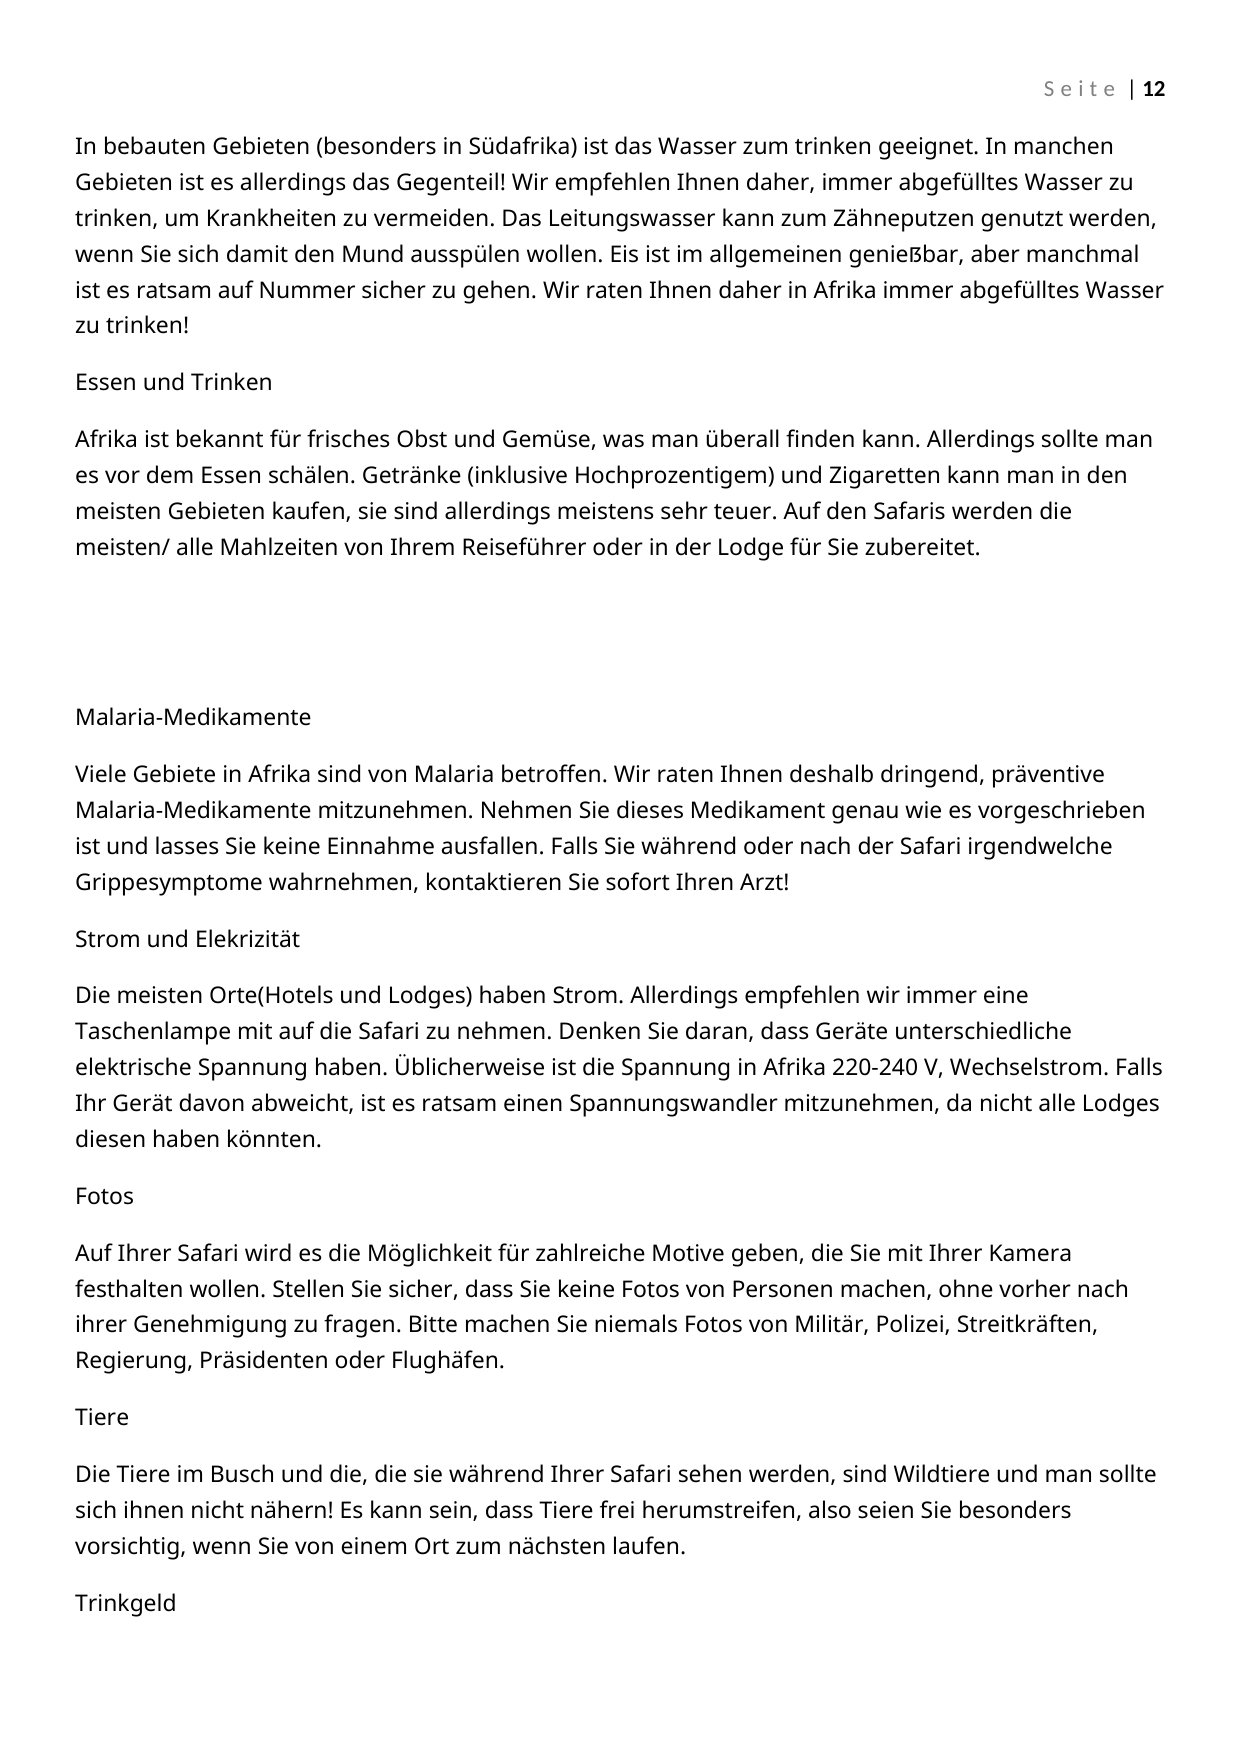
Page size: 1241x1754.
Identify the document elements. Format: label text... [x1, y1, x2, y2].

text Malaria-Medikamente [75, 701, 1165, 732]
text In bebauten Gebieten (besonders in Südafrika) ist das Wasser zum trinken geeignet. In manchen Gebieten ist es allerdings das Gegenteil! Wir empfehlen Ihnen daher, immer abgefülltes Wasser zu trinken, um Krankheiten zu vermeiden. Das Leitungswasser kann zum Zähneputzen genutzt werden, wenn Sie sich damit den Mund ausspülen wollen. Eis ist im allgemeinen genieẞbar, aber manchmal ist es ratsam auf Nummer sicher zu gehen. Wir raten Ihnen daher in Afrika immer abgefülltes Wasser zu trinken! [75, 130, 1165, 341]
text Tiere [75, 1401, 1165, 1432]
text Trinkgeld [75, 1587, 1165, 1618]
text Essen und Trinken [75, 366, 1165, 397]
text Fotos [75, 1180, 1165, 1211]
text Die meisten Orte(Hotels und Lodges) haben Strom. Allerdings empfehlen wir immer eine Taschenlampe mit auf die Safari zu nehmen. Denken Sie daran, dass Geräte unterschiedliche elektrische Spannung haben. Üblicherweise ist die Spannung in Afrika 220-240 V, Wechselstrom. Falls Ihr Gerät davon abweicht, ist es ratsam einen Spannungswandler mitzunehmen, da nicht alle Lodges diesen haben könnten. [75, 979, 1165, 1154]
text Auf Ihrer Safari wird es die Möglichkeit für zahlreiche Motive geben, die Sie mit Ihrer Kamera festhalten wollen. Stellen Sie sicher, dass Sie keine Fotos von Personen machen, ohne vorher nach ihrer Genehmigung zu fragen. Bitte machen Sie niemals Fotos von Militär, Polizei, Streitkräften, Regierung, Präsidenten oder Flughäfen. [75, 1237, 1165, 1376]
text Viele Gebiete in Afrika sind von Malaria betroffen. Wir raten Ihnen deshalb dringend, präventive Malaria-Medikamente mitzunehmen. Nehmen Sie dieses Medikament genau wie es vorgeschrieben ist und lasses Sie keine Einnahme ausfallen. Falls Sie während oder nach der Safari irgendwelche Grippesymptome wahrnehmen, kontaktieren Sie sofort Ihren Arzt! [75, 758, 1165, 897]
text Die Tiere im Busch und die, die sie während Ihrer Safari sehen werden, sind Wildtiere und man sollte sich ihnen nicht nähern! Es kann sein, dass Tiere frei herumstreifen, also seien Sie besonders vorsichtig, wenn Sie von einem Ort zum nächsten laufen. [75, 1458, 1165, 1561]
text Afrika ist bekannt für frisches Obst und Gemüse, was man überall finden kann. Allerdings sollte man es vor dem Essen schälen. Getränke (inklusive Hochprozentigem) und Zigaretten kann man in den meisten Gebieten kaufen, sie sind allerdings meistens sehr teuer. Auf den Safaris werden die meisten/ alle Mahlzeiten von Ihrem Reiseführer oder in der Lodge für Sie zubereitet. [75, 423, 1165, 562]
text Strom und Elekrizität [75, 922, 1165, 954]
